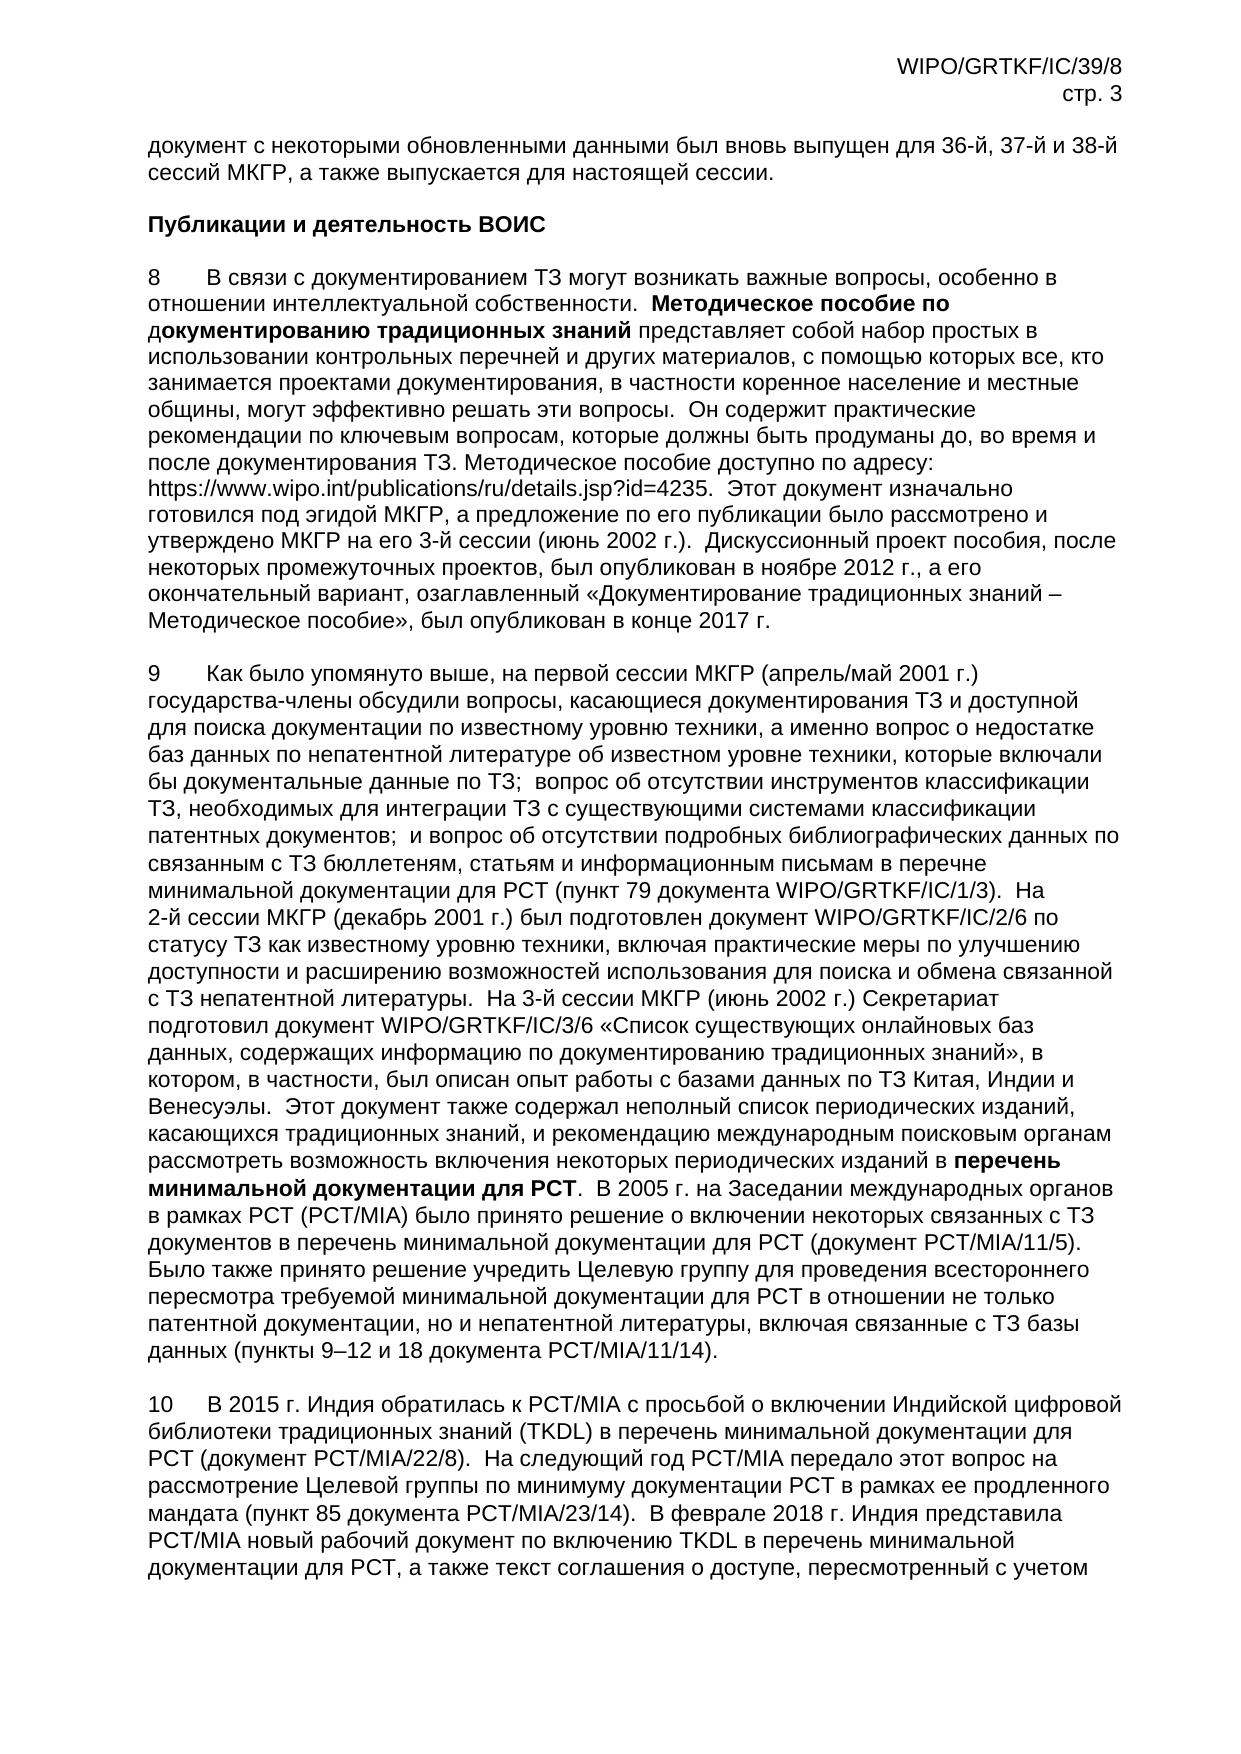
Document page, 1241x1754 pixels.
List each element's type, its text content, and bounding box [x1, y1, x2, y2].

text Как было упомянуто выше, на первой сессии МКГР (апрель/май 2001 г.) государства-члены обсудили вопросы, касающиеся документирования ТЗ и доступной для поиска документации по известному уровню техники, а именно вопрос о недостатке баз данных по непатентной литературе об известном уровне техники, которые включали бы документальные данные по ТЗ; вопрос об отсутствии инструментов классификации ТЗ, необходимых для интеграции ТЗ с существующими системами классификации патентных документов; и вопрос об отсутствии подробных библиографических данных по связанным с ТЗ бюллетеням, статьям и информационным письмам в перечне минимальной документации для PCT (пункт 79 документа WIPO/GRTKF/IC/1/3). На 2-й сессии МКГР (декабрь 2001 г.) был подготовлен документ WIPO/GRTKF/IC/2/6 по статусу ТЗ как известному уровню техники, включая практические меры по улучшению доступности и расширению возможностей использования для поиска и обмена связанной с ТЗ непатентной литературы. На 3-й сессии МКГР (июнь 2002 г.) Секретариат подготовил документ WIPO/GRTKF/IC/3/6 «Список существующих онлайновых баз данных, содержащих информацию по документированию традиционных знаний», в котором, в частности, был описан опыт работы с базами данных по ТЗ Китая, Индии и Венесуэлы. Этот документ также содержал неполный список периодических изданий, касающихся традиционных знаний, и рекомендацию международным поисковым органам рассмотреть возможность включения некоторых периодических изданий в перечень минимальной документации для PCT. В 2005 г. на Заседании международных органов в рамках PCT (PCT/MIA) было принято решение о включении некоторых связанных с ТЗ документов в перечень минимальной документации для PCT (документ PCT/MIA/11/5). Было также принято решение учредить Целевую группу для проведения всестороннего пересмотра требуемой минимальной документации для PCT в отношении не только патентной документации, но и непатентной литературы, включая связанные с ТЗ базы данных (пункты 9–12 и 18 документа PCT/MIA/11/14). [148, 659, 1122, 1363]
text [148, 1391, 1122, 1580]
text В связи с документированием ТЗ могут возникать важные вопросы, особенно в отношении интеллектуальной собственности. Методическое пособие по документированию традиционных знаний представляет собой набор простых в использовании контрольных перечней и других материалов, с помощью которых все, кто занимается проектами документирования, в частности коренное население и местные общины, могут эффективно решать эти вопросы. Он содержит практические рекомендации по ключевым вопросам, которые должны быть продуманы до, во время и после документирования ТЗ. Методическое пособие доступно по адресу: https://www.wipo.int/publications/ru/details.jsp?id=4235. Этот документ изначально готовился под эгидой МКГР, а предложение по его публикации было рассмотрено и утверждено МКГР на его 3-й сессии (июнь 2002 г.). Дискуссионный проект пособия, после некоторых промежуточных проектов, был опубликован в ноябре 2012 г., а его окончательный вариант, озаглавленный «Документирование традиционных знаний – Методическое пособие», был опубликован в конце 2017 г. [148, 264, 1122, 633]
text Публикации и деятельность ВОИС [148, 211, 1122, 238]
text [148, 132, 1122, 185]
